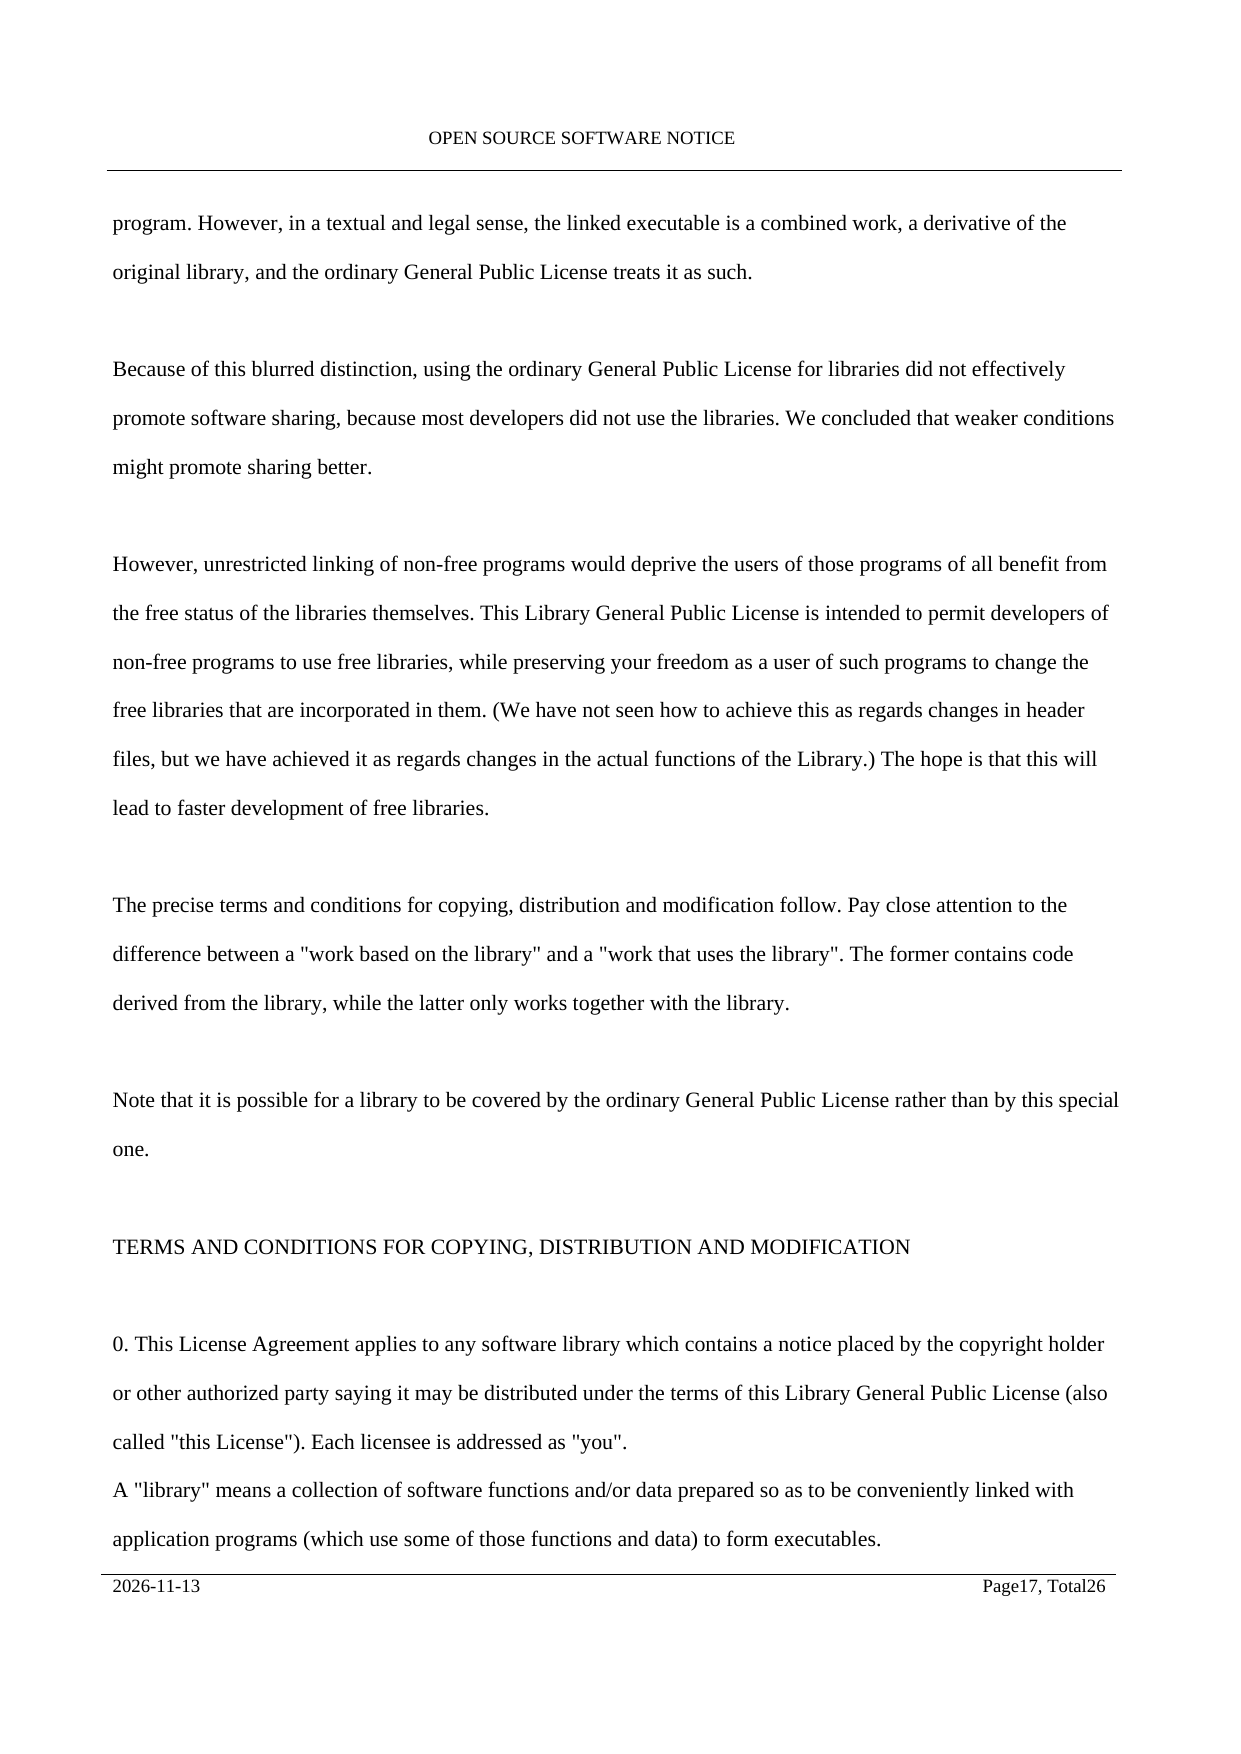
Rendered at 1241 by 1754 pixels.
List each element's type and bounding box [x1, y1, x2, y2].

text [112, 206, 1128, 1555]
